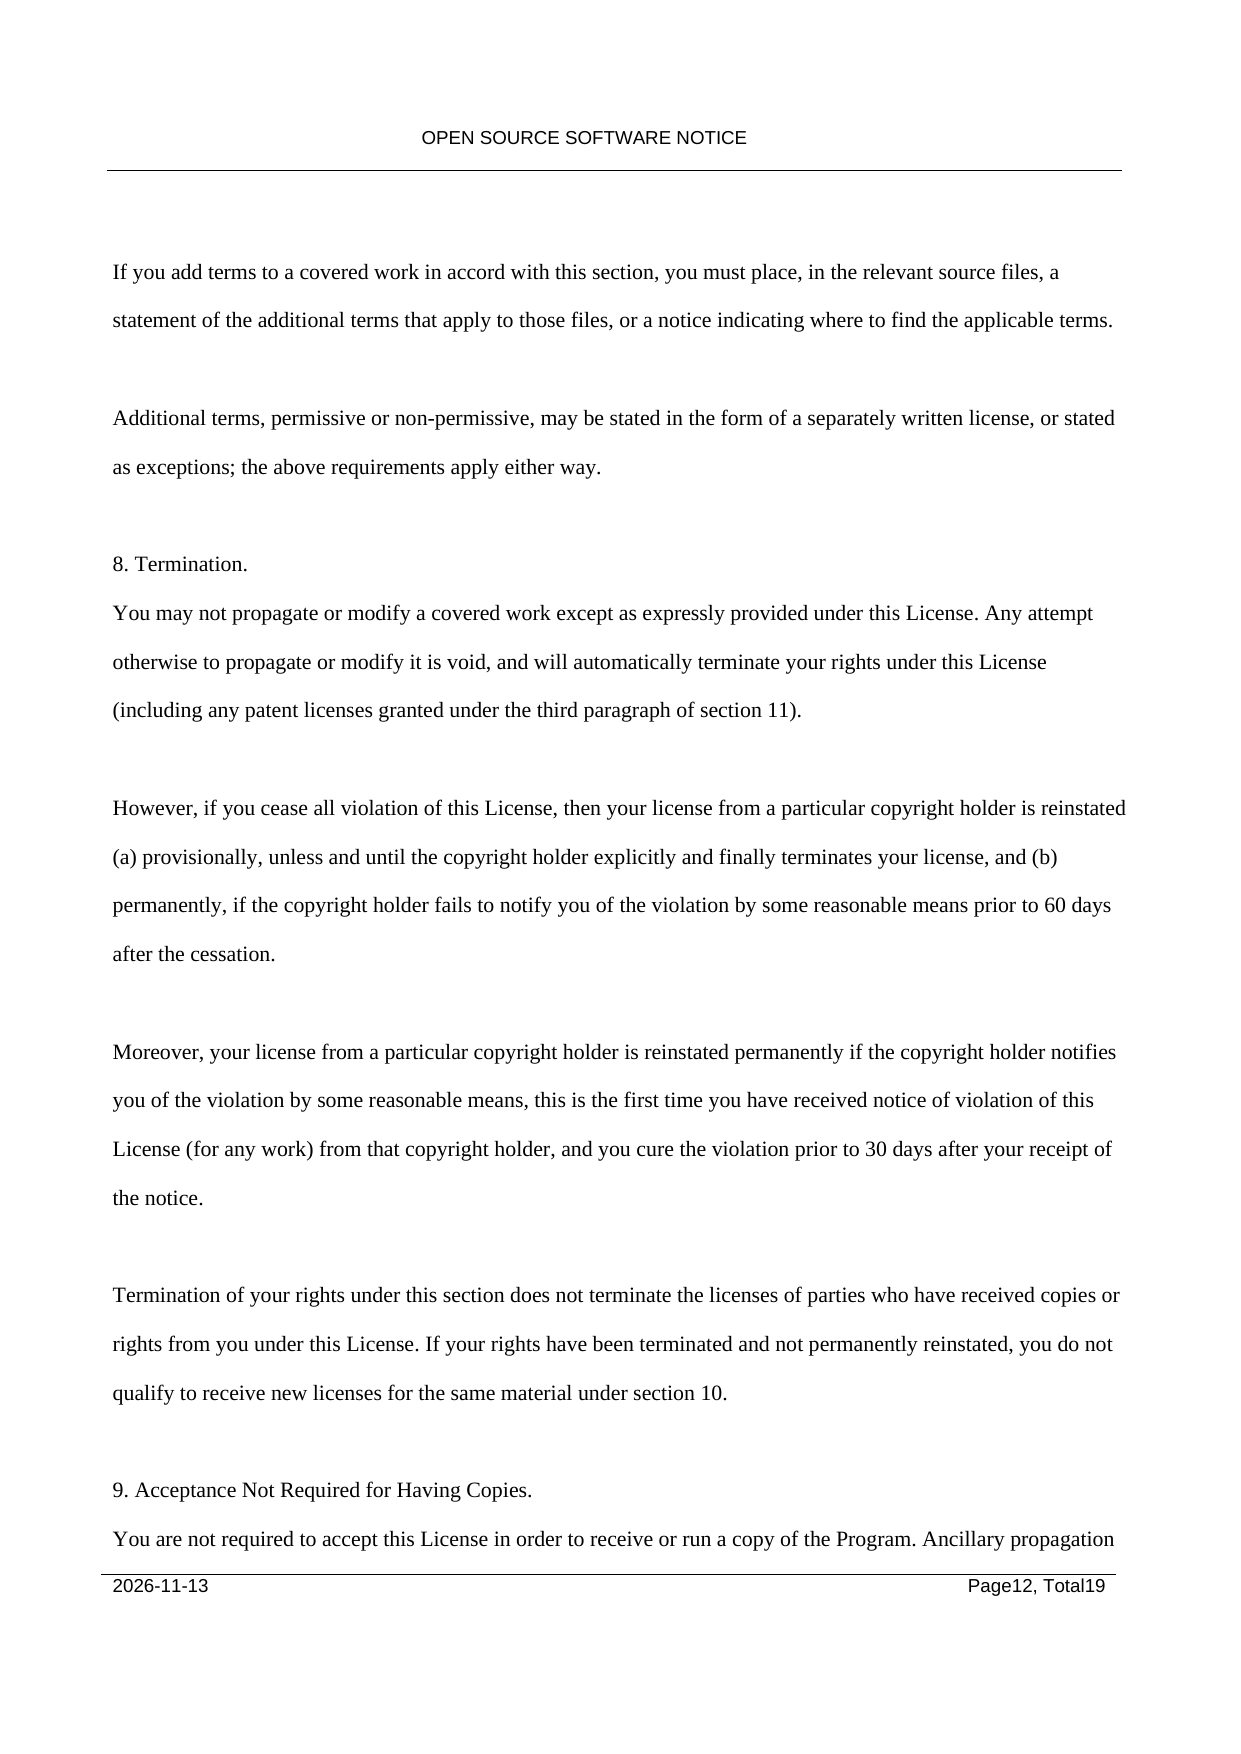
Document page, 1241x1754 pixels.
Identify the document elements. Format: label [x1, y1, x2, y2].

text [112, 206, 1128, 1555]
